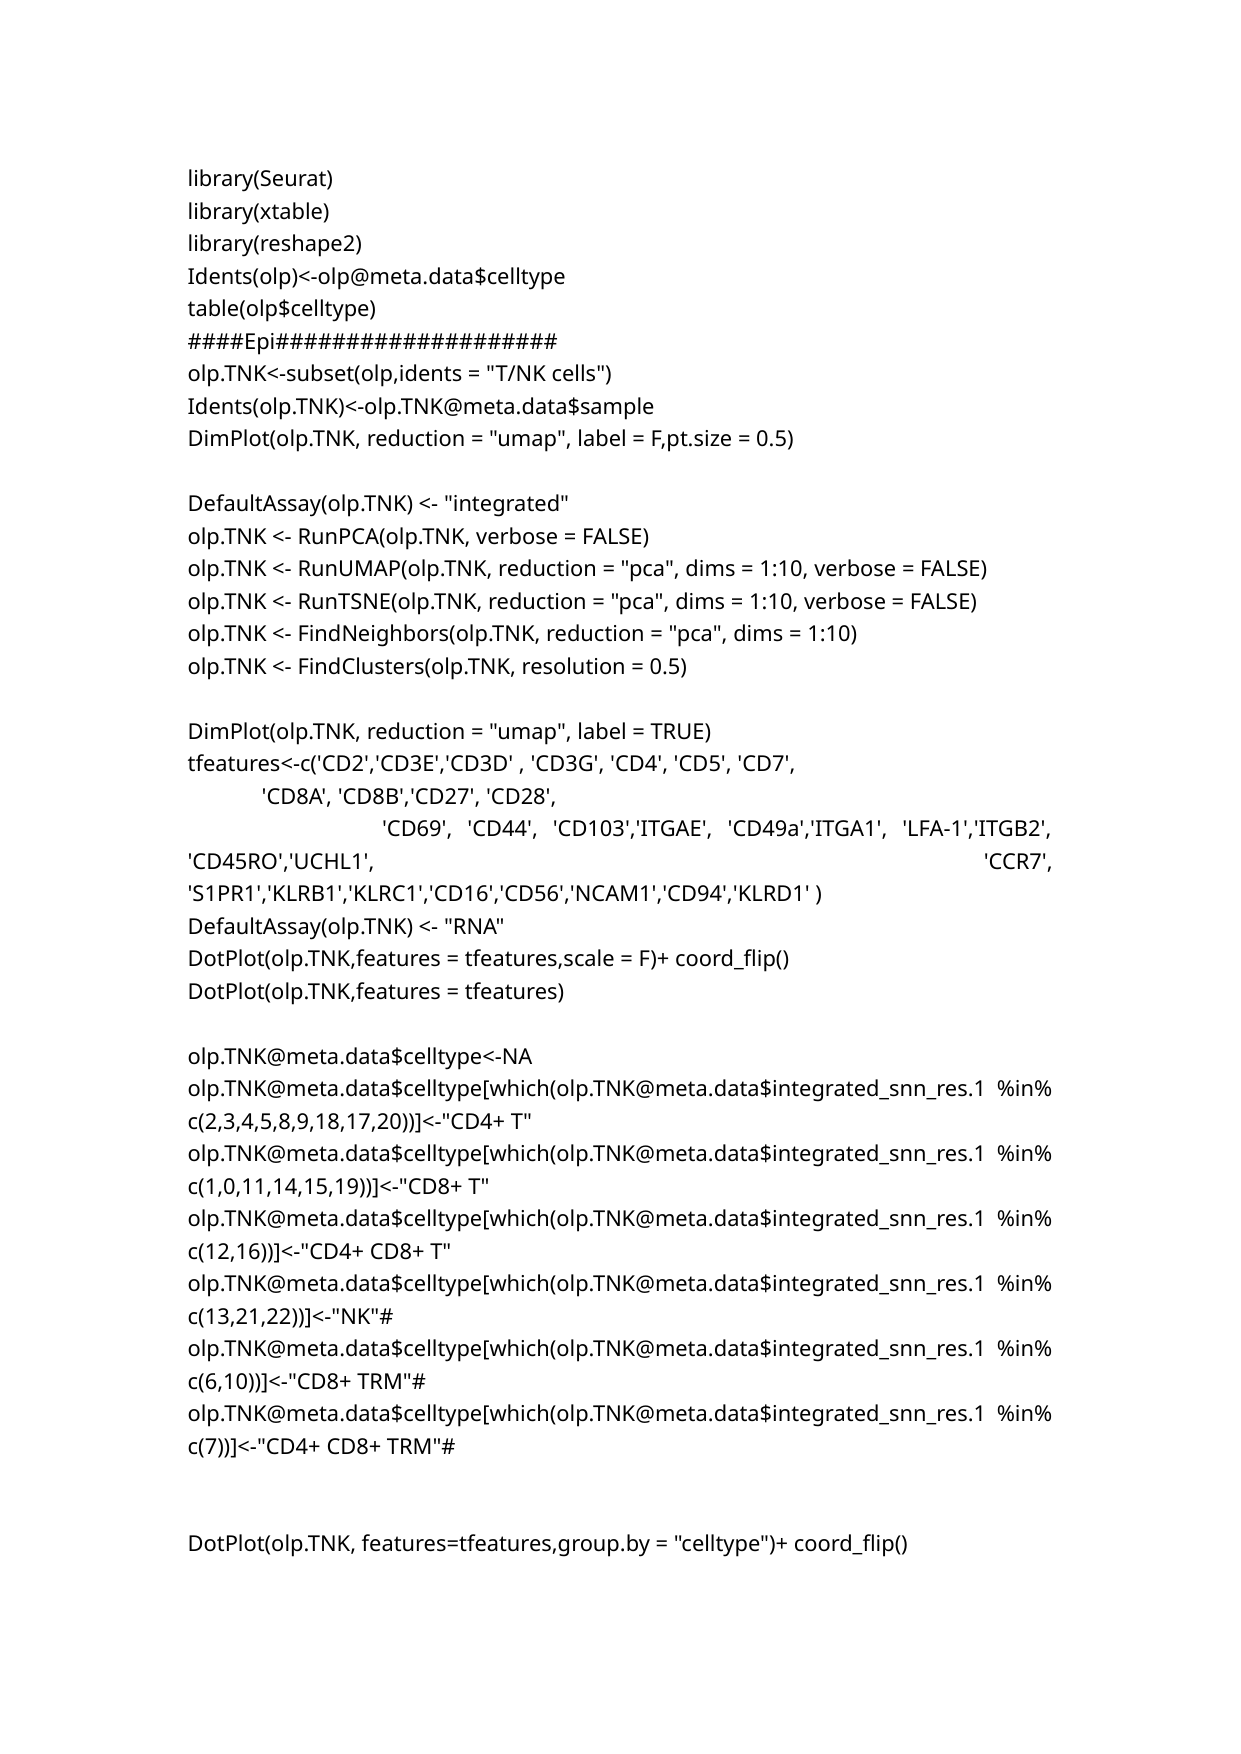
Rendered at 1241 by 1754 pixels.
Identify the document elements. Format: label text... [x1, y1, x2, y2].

text olp.TNK@meta.data$celltype[which(olp.TNK@meta.data$integrated_snn_res.1 %in% c(12,16))]<-"CD4+ CD8+ T" [187, 1202, 1053, 1267]
text library(xtable) [187, 194, 1053, 227]
text DimPlot(olp.TNK, reduction = "umap", label = TRUE) [187, 714, 1053, 747]
text olp.TNK@meta.data$celltype[which(olp.TNK@meta.data$integrated_snn_res.1 %in% c(7))]<-"CD4+ CD8+ TRM"# [187, 1397, 1053, 1462]
text olp.TNK <- RunTSNE(olp.TNK, reduction = "pca", dims = 1:10, verbose = FALSE) [187, 584, 1053, 617]
text Idents(olp.TNK)<-olp.TNK@meta.data$sample [187, 389, 1053, 422]
text Idents(olp)<-olp@meta.data$celltype [187, 259, 1053, 292]
text ####Epi#################### [187, 324, 1053, 357]
text olp.TNK@meta.data$celltype[which(olp.TNK@meta.data$integrated_snn_res.1 %in% c(2,3,4,5,8,9,18,17,20))]<-"CD4+ T" [187, 1072, 1053, 1137]
text olp.TNK <- FindClusters(olp.TNK, resolution = 0.5) [187, 649, 1053, 682]
text table(olp$celltype) [187, 292, 1053, 324]
text DotPlot(olp.TNK,features = tfeatures) [187, 974, 1053, 1007]
text DefaultAssay(olp.TNK) <- "RNA" [187, 909, 1053, 942]
text library(reshape2) [187, 227, 1053, 259]
text olp.TNK@meta.data$celltype[which(olp.TNK@meta.data$integrated_snn_res.1 %in% c(13,21,22))]<-"NK"# [187, 1267, 1053, 1332]
text olp.TNK <- FindNeighbors(olp.TNK, reduction = "pca", dims = 1:10) [187, 617, 1053, 649]
text library(Seurat) [187, 162, 1053, 194]
text DefaultAssay(olp.TNK) <- "integrated" [187, 487, 1053, 519]
text 'CD8A', 'CD8B','CD27', 'CD28', [187, 779, 1053, 812]
text olp.TNK <- RunUMAP(olp.TNK, reduction = "pca", dims = 1:10, verbose = FALSE) [187, 552, 1053, 584]
text olp.TNK@meta.data$celltype[which(olp.TNK@meta.data$integrated_snn_res.1 %in% c(6,10))]<-"CD8+ TRM"# [187, 1332, 1053, 1397]
text olp.TNK <- RunPCA(olp.TNK, verbose = FALSE) [187, 519, 1053, 552]
text olp.TNK<-subset(olp,idents = "T/NK cells") [187, 357, 1053, 389]
text tfeatures<-c('CD2','CD3E','CD3D' , 'CD3G', 'CD4', 'CD5', 'CD7', [187, 747, 1053, 779]
text DotPlot(olp.TNK, features=tfeatures,group.by = "celltype")+ coord_flip() [187, 1527, 1053, 1559]
text DimPlot(olp.TNK, reduction = "umap", label = F,pt.size = 0.5) [187, 422, 1053, 454]
text 'CD69', 'CD44', 'CD103','ITGAE', 'CD49a','ITGA1', 'LFA-1','ITGB2', 'CD45RO','UCHL1', 'CCR7', 'S1PR1','KLRB1','KLRC1','CD16','CD56','NCAM1','CD94','KLRD1' ) [187, 812, 1053, 909]
text olp.TNK@meta.data$celltype[which(olp.TNK@meta.data$integrated_snn_res.1 %in% c(1,0,11,14,15,19))]<-"CD8+ T" [187, 1137, 1053, 1202]
text DotPlot(olp.TNK,features = tfeatures,scale = F)+ coord_flip() [187, 942, 1053, 974]
text olp.TNK@meta.data$celltype<-NA [187, 1039, 1053, 1072]
